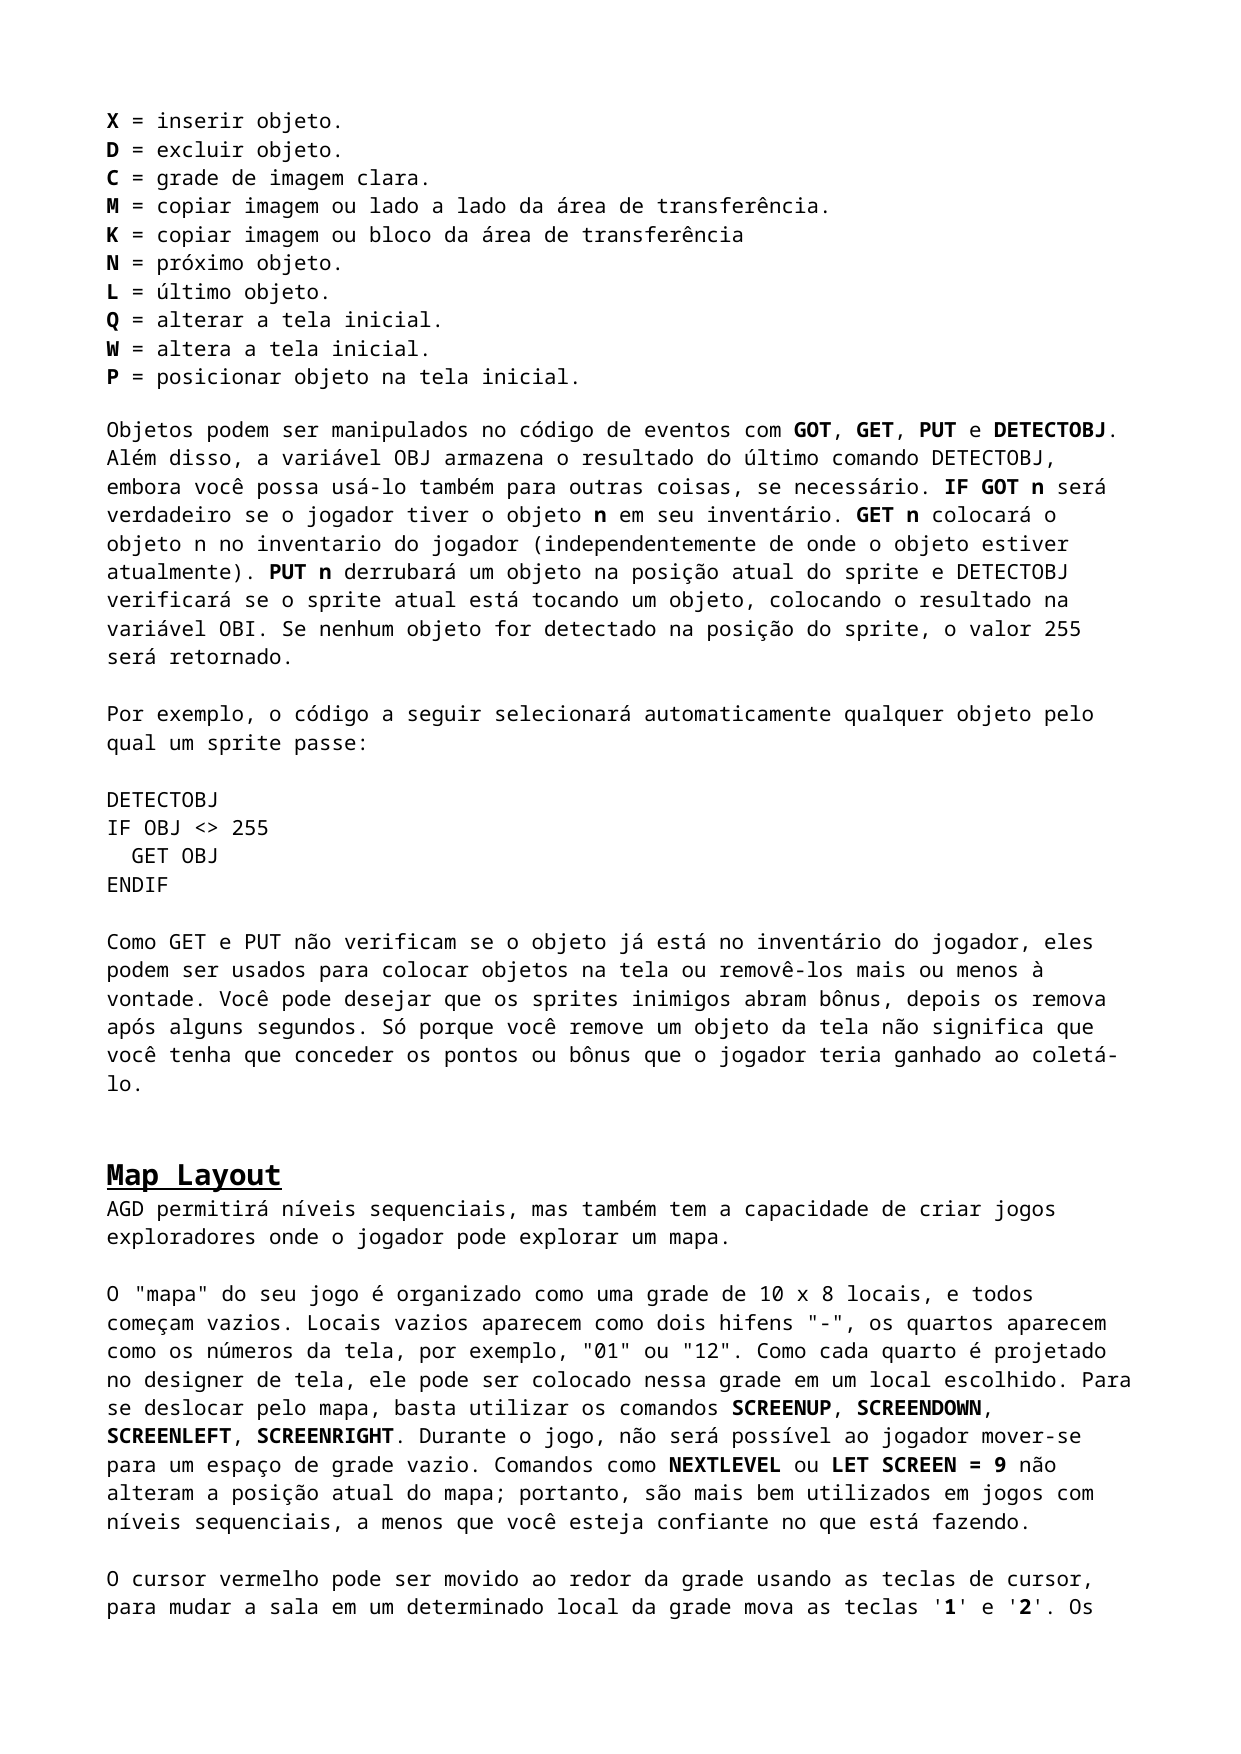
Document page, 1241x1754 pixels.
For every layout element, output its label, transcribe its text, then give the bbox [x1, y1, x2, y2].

text P = posicionar objeto na tela inicial. [106, 362, 1134, 391]
text N = próximo objeto. [106, 248, 1134, 277]
text ENDIF [106, 870, 1134, 898]
text Por exemplo, o código a seguir selecionará automaticamente qualquer objeto pelo qual um sprite passe: [106, 699, 1134, 756]
text Map Layout [106, 1154, 1134, 1194]
text DETECTOBJ [106, 785, 1134, 813]
text Objetos podem ser manipulados no código de eventos com GOT, GET, PUT e DETECTOBJ. Além disso, a variável OBJ armazena o resultado do último comando DETECTOBJ, embora você possa usá-lo também para outras coisas, se necessário. IF GOT n será verdadeiro se o jogador tiver o objeto n em seu inventário. GET n colocará o objeto n no inventario do jogador (independentemente de onde o objeto estiver atualmente). PUT n derrubará um objeto na posição atual do sprite e DETECTOBJ verificará se o sprite atual está tocando um objeto, colocando o resultado na variável OBI. Se nenhum objeto for detectado na posição do sprite, o valor 255 será retornado. [106, 415, 1134, 671]
text Como GET e PUT não verificam se o objeto já está no inventário do jogador, eles podem ser usados para colocar objetos na tela ou removê-los mais ou menos à vontade. Você pode desejar que os sprites inimigos abram bônus, depois os remova após alguns segundos. Só porque você remove um objeto da tela não significa que você tenha que conceder os pontos ou bônus que o jogador teria ganhado ao coletá-lo. [106, 927, 1134, 1097]
text X = inserir objeto. [106, 106, 1134, 135]
text D = excluir objeto. [106, 135, 1134, 163]
text IF OBJ <> 255 [106, 813, 1134, 842]
text O "mapa" do seu jogo é organizado como uma grade de 10 x 8 locais, e todos começam vazios. Locais vazios aparecem como dois hifens "-", os quartos aparecem como os números da tela, por exemplo, "01" ou "12". Como cada quarto é projetado no designer de tela, ele pode ser colocado nessa grade em um local escolhido. Para se deslocar pelo mapa, basta utilizar os comandos SCREENUP, SCREENDOWN, SCREENLEFT, SCREENRIGHT. Durante o jogo, não será possível ao jogador mover-se para um espaço de grade vazio. Comandos como NEXTLEVEL ou LET SCREEN = 9 não alteram a posição atual do mapa; portanto, são mais bem utilizados em jogos com níveis sequenciais, a menos que você esteja confiante no que está fazendo. [106, 1279, 1134, 1535]
text AGD permitirá níveis sequenciais, mas também tem a capacidade de criar jogos exploradores onde o jogador pode explorar um mapa. [106, 1194, 1134, 1251]
text L = último objeto. [106, 277, 1134, 305]
text C = grade de imagem clara. [106, 163, 1134, 192]
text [106, 1564, 1134, 1621]
text GET OBJ [106, 842, 1134, 870]
text W = altera a tela inicial. [106, 334, 1134, 362]
text Q = alterar a tela inicial. [106, 305, 1134, 334]
text K = copiar imagem ou bloco da área de transferência [106, 220, 1134, 248]
text M = copiar imagem ou lado a lado da área de transferência. [106, 192, 1134, 220]
